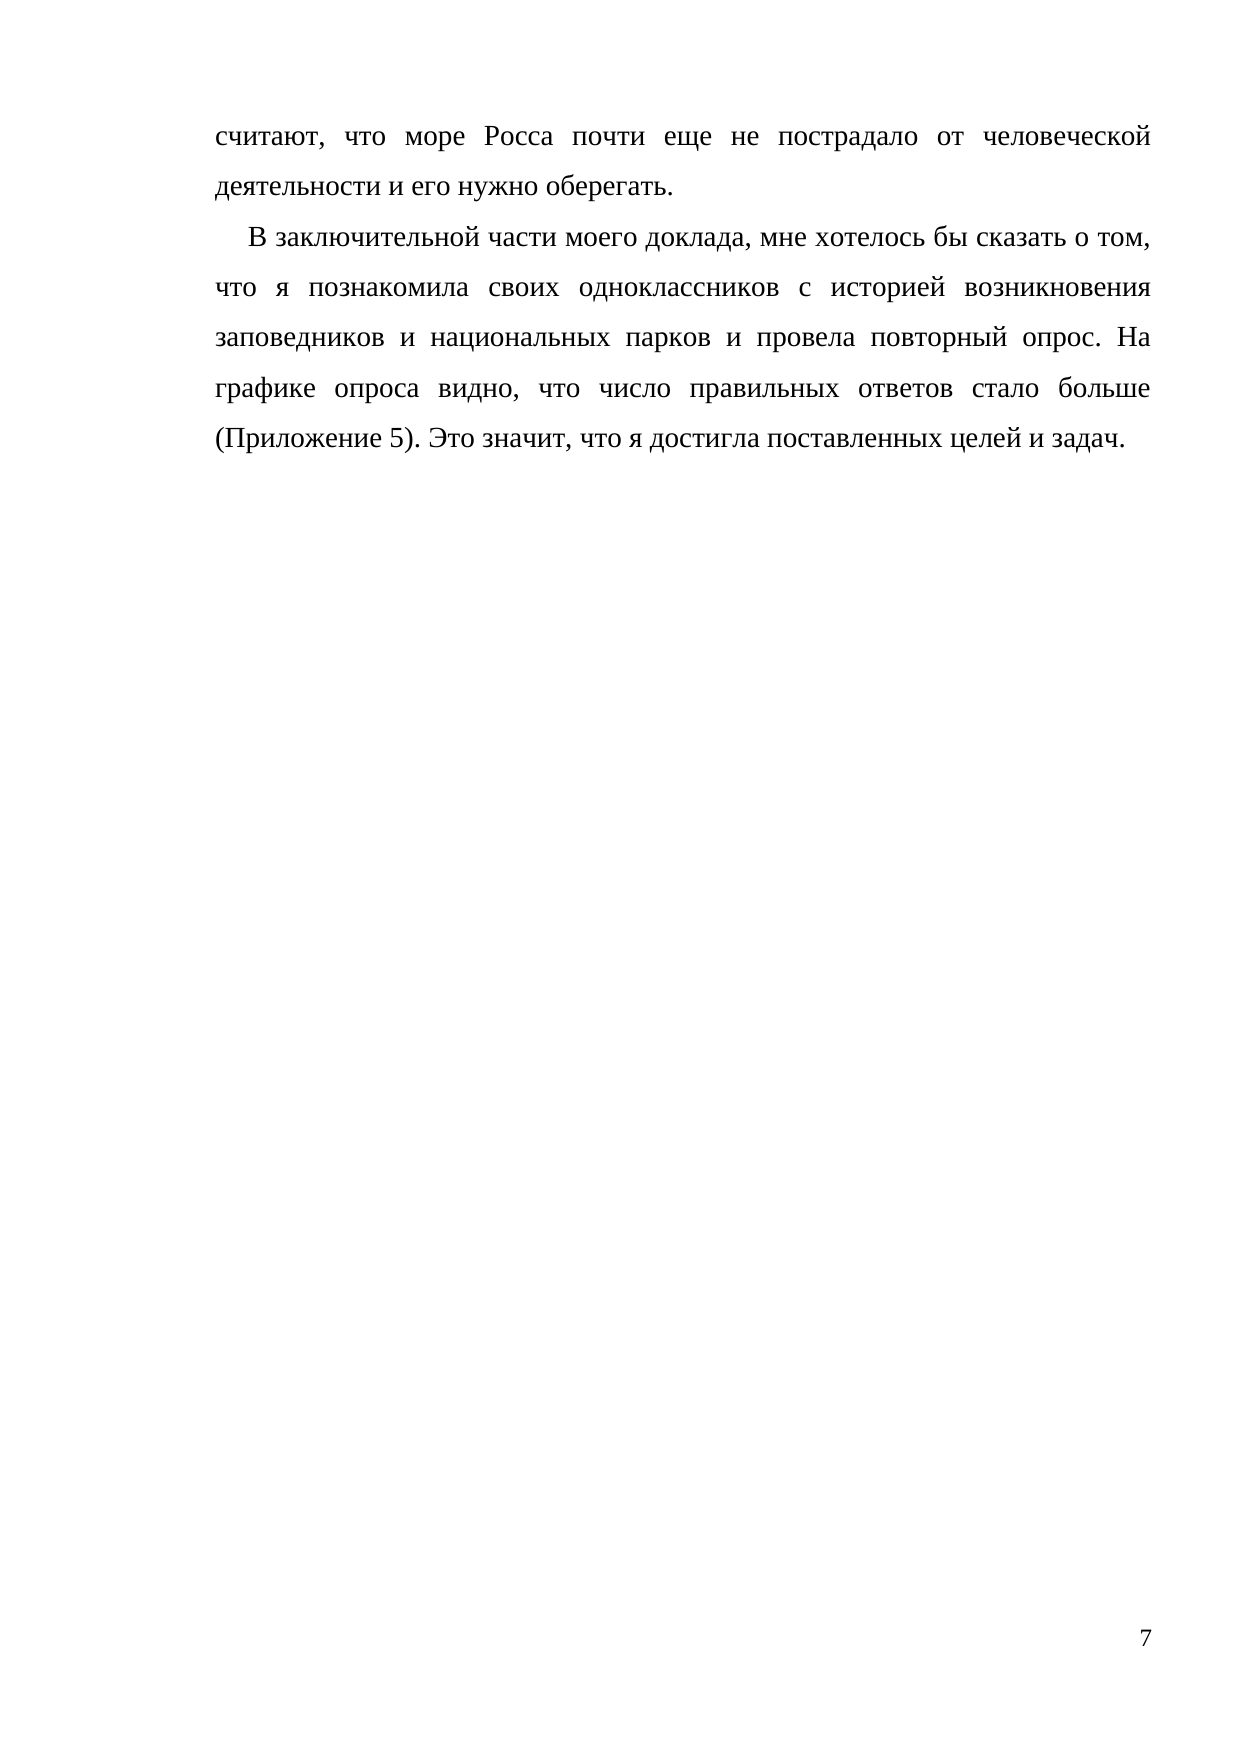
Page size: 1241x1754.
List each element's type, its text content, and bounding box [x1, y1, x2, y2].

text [215, 118, 1152, 202]
text В заключительной части моего доклада, мне хотелось бы сказать о том, что я познакомила своих одноклассников с историей возникновения заповедников и национальных парков и провела повторный опрос. На графике опроса видно, что число правильных ответов стало больше (Приложение 5). Это значит, что я достигла поставленных целей и задач. [215, 219, 1152, 453]
